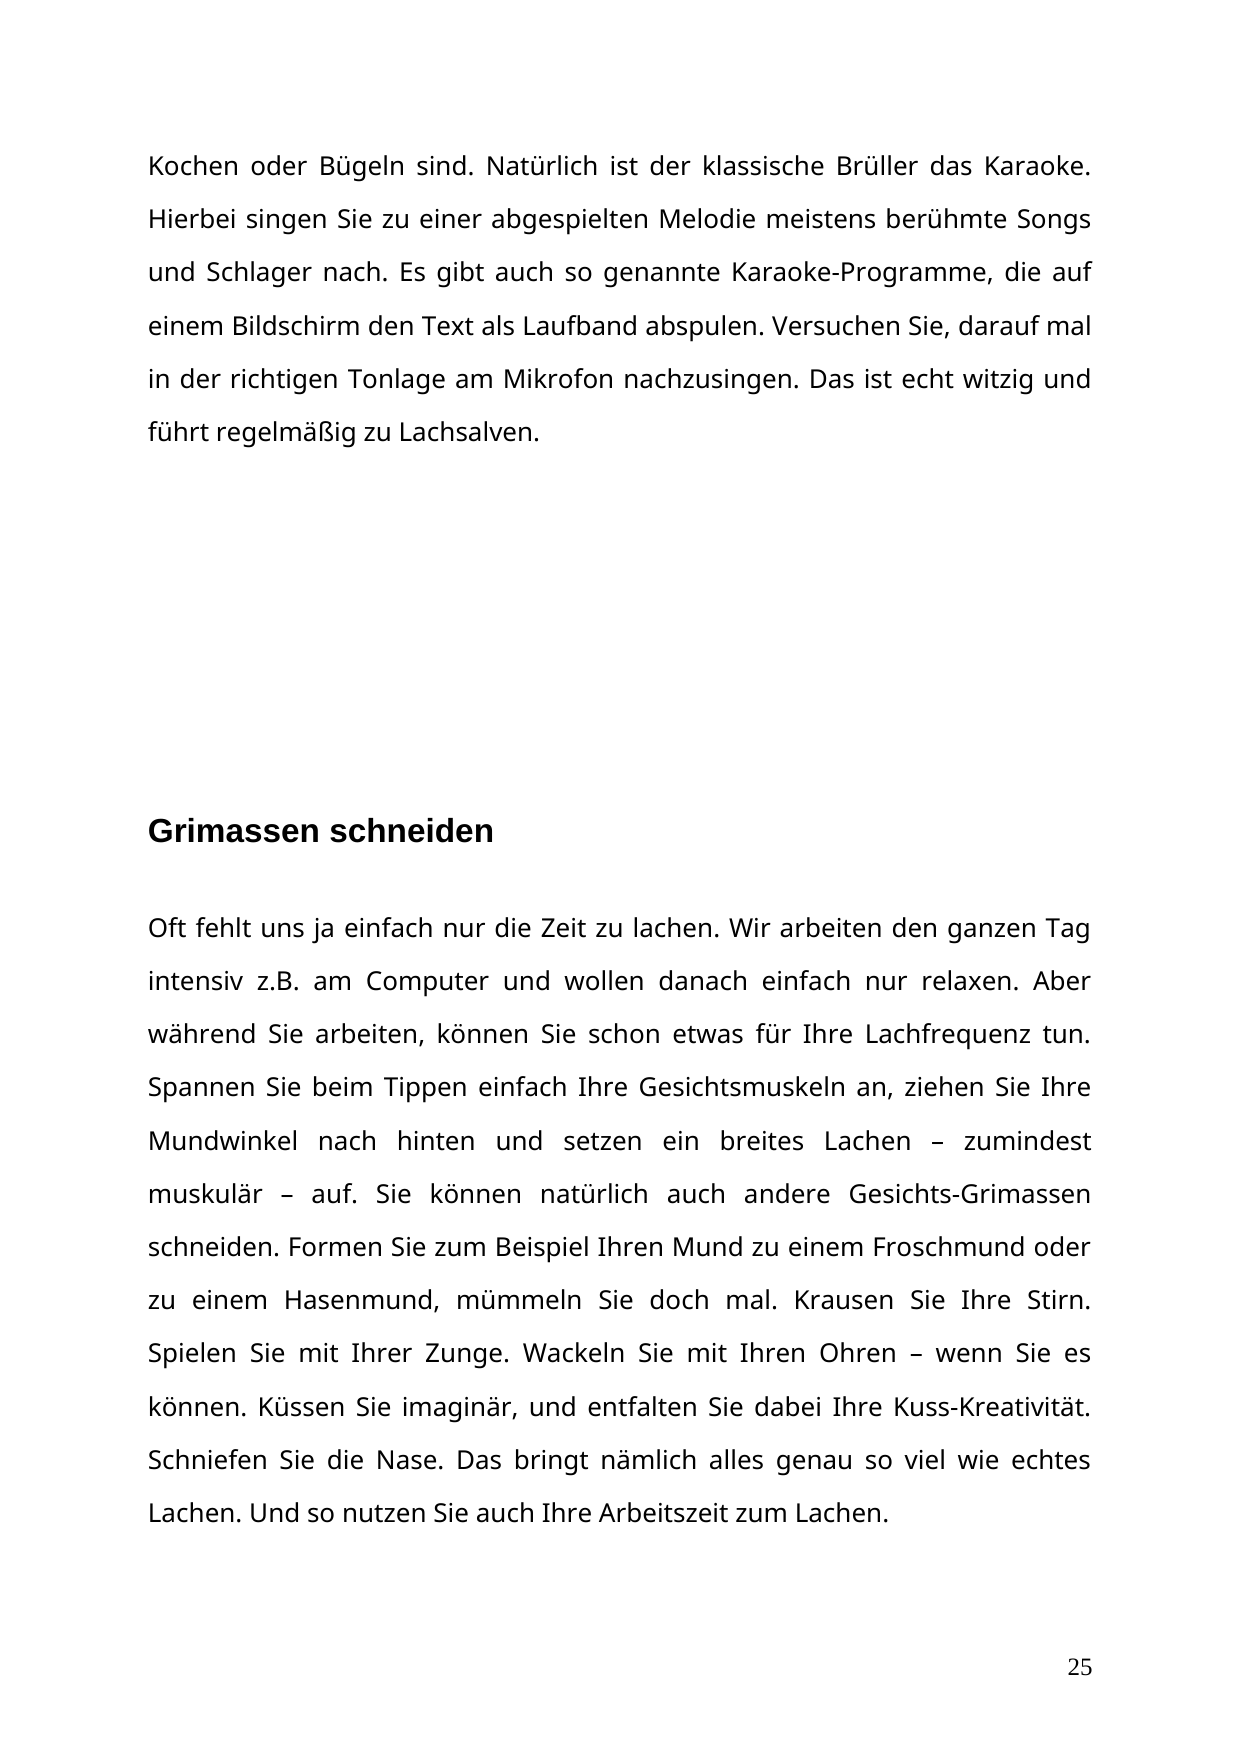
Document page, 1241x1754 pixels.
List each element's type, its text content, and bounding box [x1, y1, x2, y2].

text Oft fehlt uns ja einfach nur die Zeit zu lachen. Wir arbeiten den ganzen Tag intensiv z.B. am Computer und wollen danach einfach nur relaxen. Aber während Sie arbeiten, können Sie schon etwas für Ihre Lachfrequenz tun. Spannen Sie beim Tippen einfach Ihre Gesichtsmuskeln an, ziehen Sie Ihre Mundwinkel nach hinten und setzen ein breites Lachen – zumindest muskulär – auf. Sie können natürlich auch andere Gesichts-Grimassen schneiden. Formen Sie zum Beispiel Ihren Mund zu einem Froschmund oder zu einem Hasenmund, mümmeln Sie doch mal. Krausen Sie Ihre Stirn. Spielen Sie mit Ihrer Zunge. Wackeln Sie mit Ihren Ohren – wenn Sie es können. Küssen Sie imaginär, und entfalten Sie dabei Ihre Kuss-Kreativität. Schniefen Sie die Nase. Das bringt nämlich alles genau so viel wie echtes Lachen. Und so nutzen Sie auch Ihre Arbeitszeit zum Lachen. [148, 909, 1093, 1530]
subtitle Grimassen schneiden [148, 811, 1093, 850]
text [148, 148, 1093, 449]
